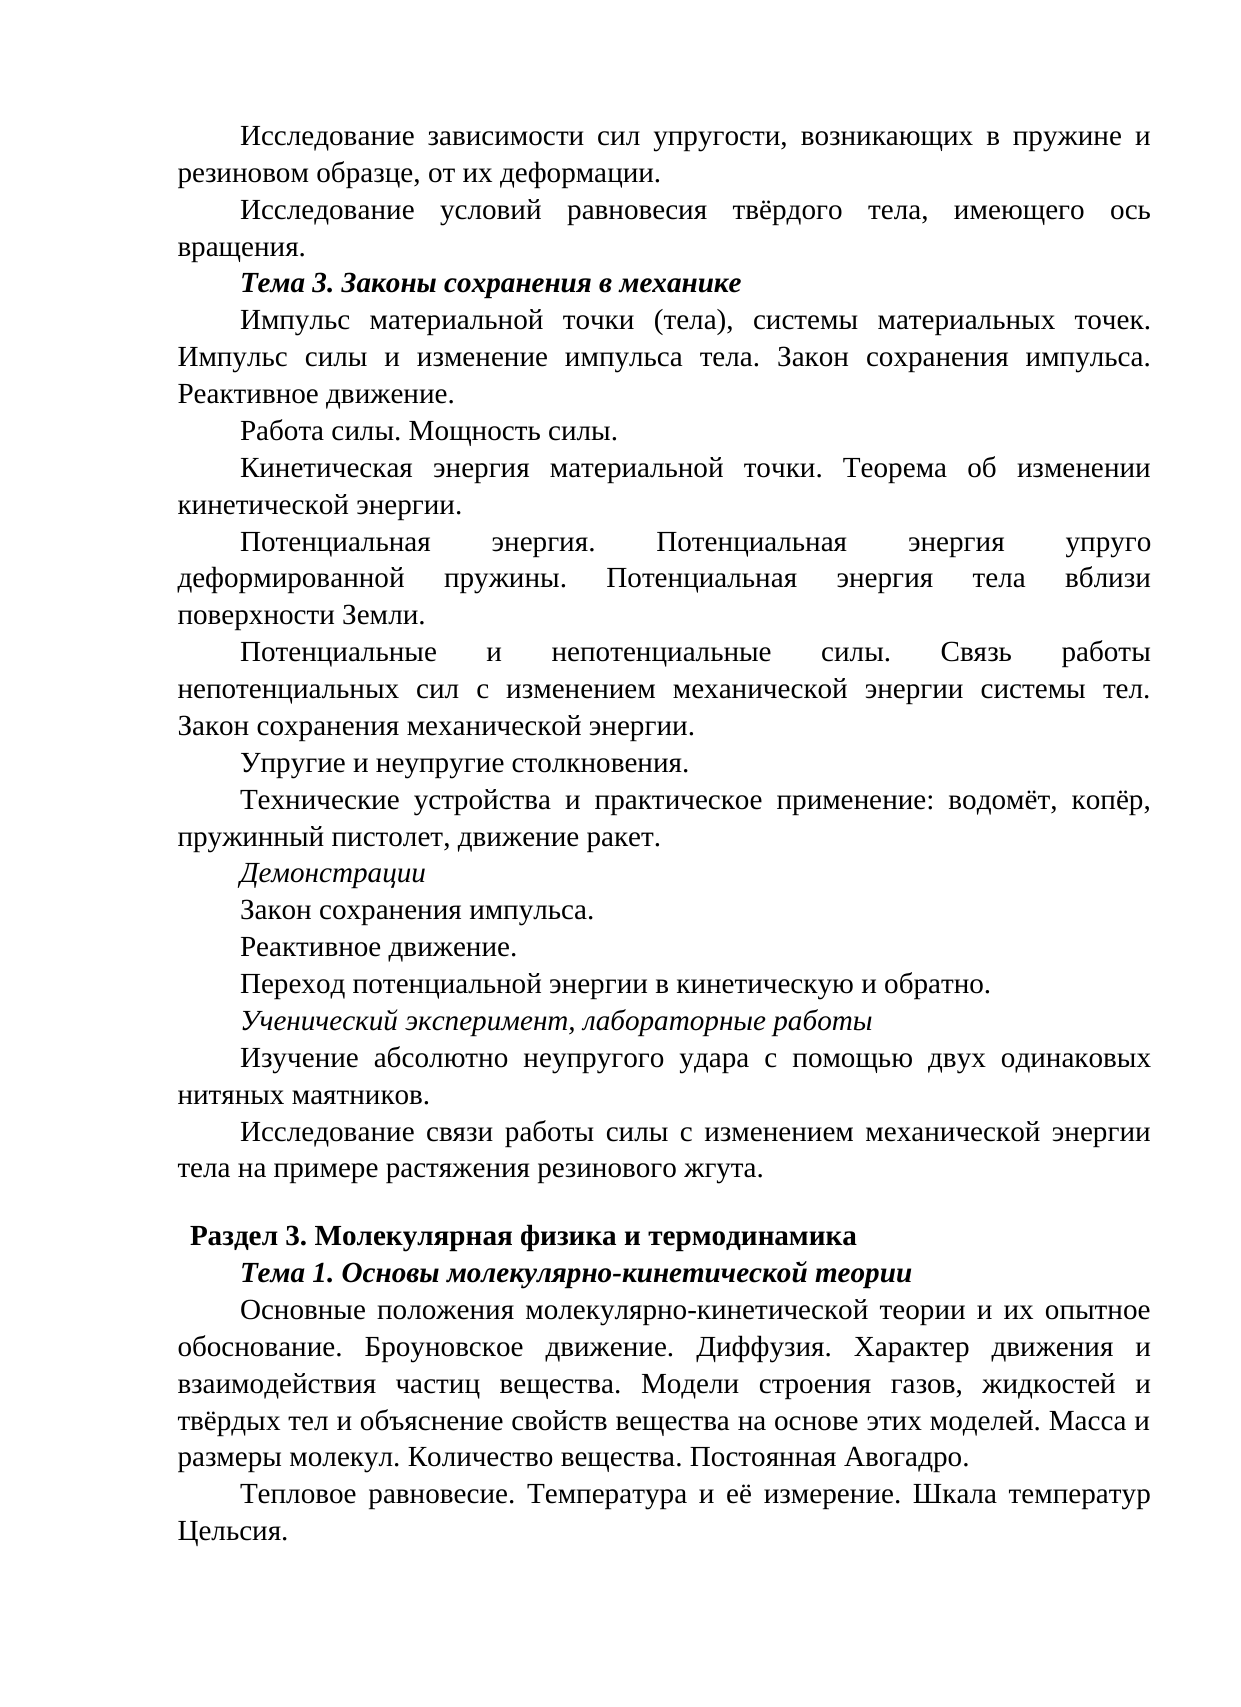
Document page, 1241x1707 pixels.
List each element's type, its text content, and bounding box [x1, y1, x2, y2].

text Раздел 3. Молекулярная физика и термодинамика [190, 1218, 1152, 1252]
text Упругие и неупругие столкновения. [177, 745, 1152, 778]
text Тепловое равновесие. Температура и её измерение. Шкала температур Цельсия. [177, 1476, 1152, 1547]
text Импульс материальной точки (тела), системы материальных точек. Импульс силы и изменение импульса тела. Закон сохранения импульса. Реактивное движение. [177, 302, 1152, 410]
text Потенциальная энергия. Потенциальная энергия упруго деформированной пружины. Потенциальная энергия тела вблизи поверхности Земли. [177, 524, 1152, 631]
text Ученический эксперимент, лабораторные работы [177, 1003, 1152, 1037]
text Переход потенциальной энергии в кинетическую и обратно. [177, 966, 1152, 1000]
text Реактивное движение. [177, 929, 1152, 963]
text Изучение абсолютно неупругого удара с помощью двух одинаковых нитяных маятников. [177, 1040, 1152, 1110]
text Исследование условий равновесия твёрдого тела, имеющего ось вращения. [177, 192, 1152, 262]
text Тема 1. Основы молекулярно-кинетической теории [177, 1255, 1152, 1289]
text Кинетическая энергия материальной точки. Теорема об изменении кинетической энергии. [177, 450, 1152, 520]
text Потенциальные и непотенциальные силы. Связь работы непотенциальных сил с изменением механической энергии системы тел. Закон сохранения механической энергии. [177, 634, 1152, 742]
text Исследование связи работы силы с изменением механической энергии тела на примере растяжения резинового жгута. [177, 1114, 1152, 1184]
text Исследование зависимости сил упругости, возникающих в пружине и резиновом образце, от их деформации. [177, 118, 1152, 188]
text Закон сохранения импульса. [177, 892, 1152, 926]
text Демонстрации [177, 856, 1152, 889]
text Основные положения молекулярно-кинетической теории и их опытное обоснование. Броуновское движение. Диффузия. Характер движения и взаимодействия частиц вещества. Модели строения газов, жидкостей и твёрдых тел и объяснение свойств вещества на основе этих моделей. Масса и размеры молекул. Количество вещества. Постоянная Авогадро. [177, 1292, 1152, 1473]
text Технические устройства и практическое применение: водомёт, копёр, пружинный пистолет, движение ракет. [177, 782, 1152, 852]
text Работа силы. Мощность силы. [177, 413, 1152, 447]
text Тема 3. Законы сохранения в механике [177, 266, 1152, 299]
